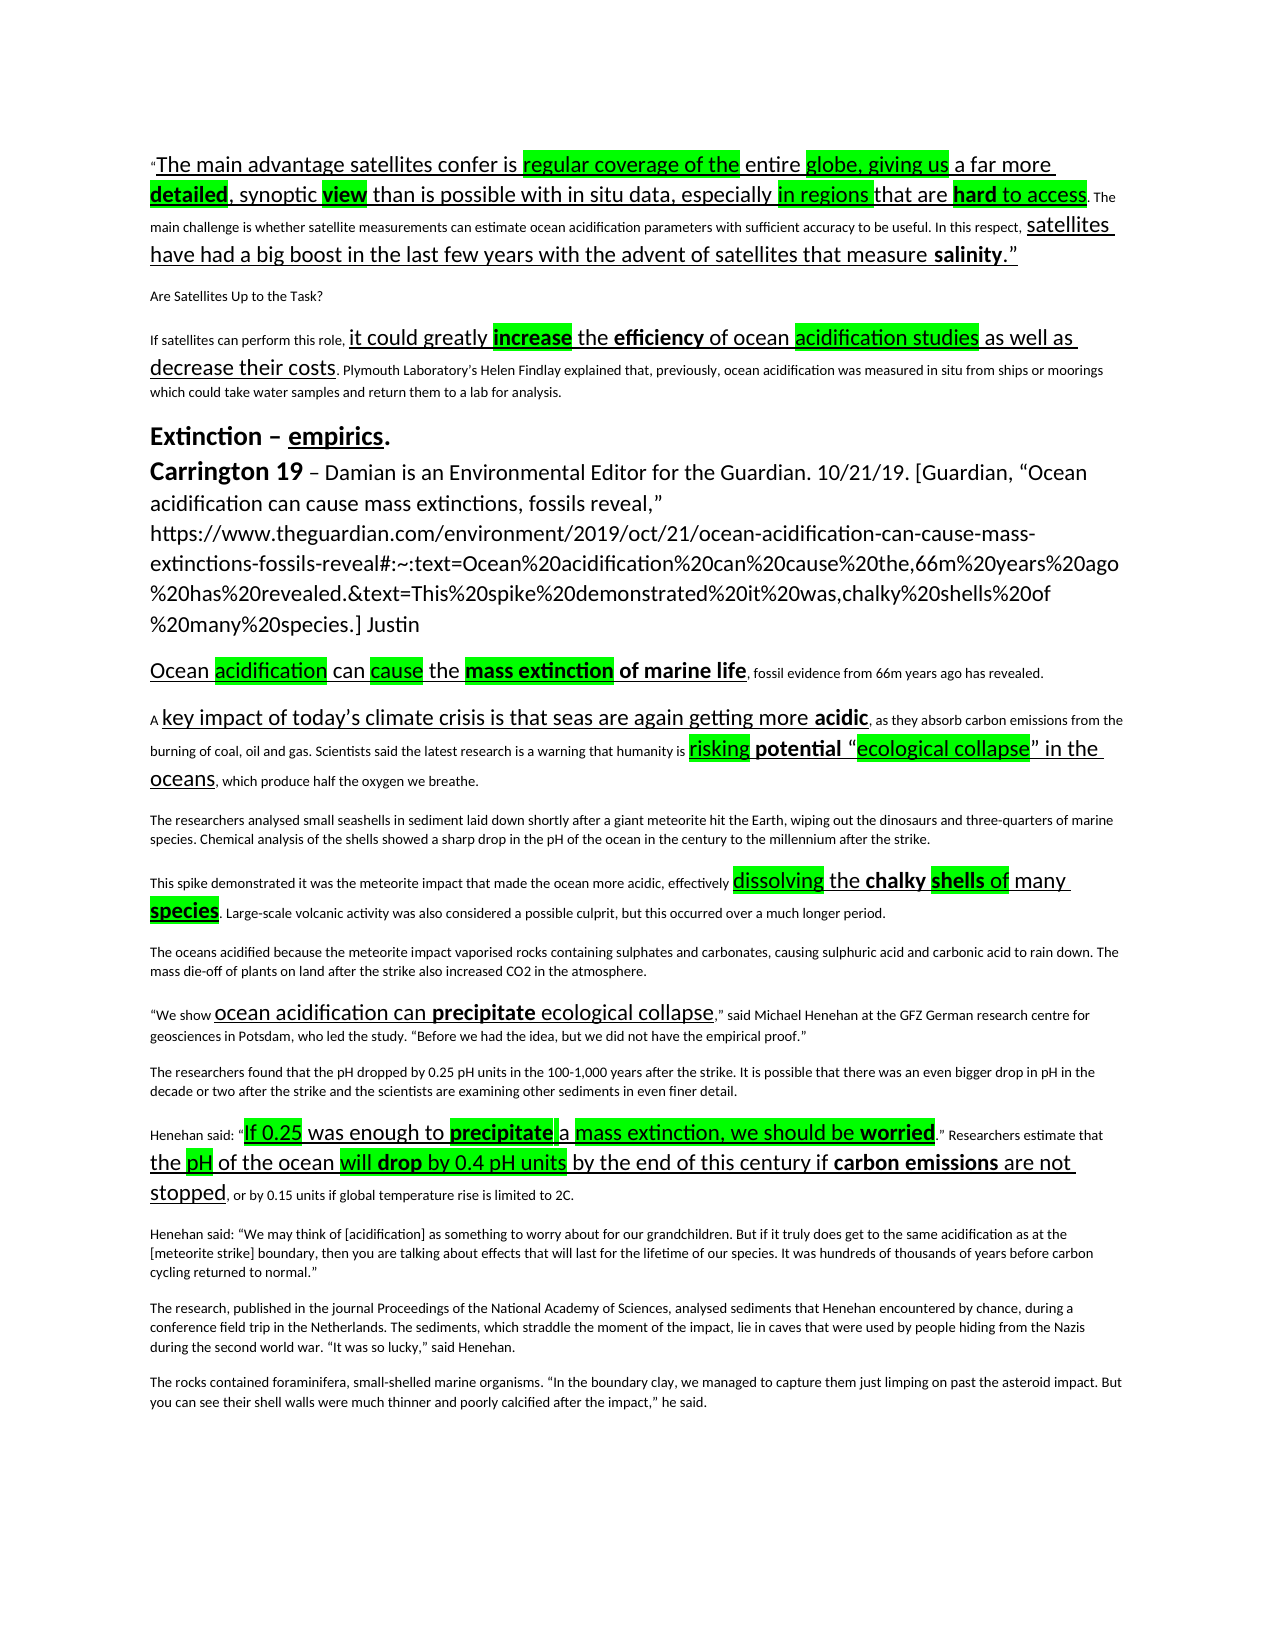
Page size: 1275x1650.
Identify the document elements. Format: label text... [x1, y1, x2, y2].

text Henehan said: “We may think of [acidification] as something to worry about for our grandchildren. But if it truly does get to the same acidification as at the [meteorite strike] boundary, then you are talking about effects that will last for the lifetime of our species. It was hundreds of thousands of years before carbon cycling returned to normal.” [150, 1225, 1125, 1282]
text Henehan said: “If 0.25 was enough to precipitate a mass extinction, we should be worried.” Researchers estimate that the pH of the ocean will drop by 0.4 pH units by the end of this century if carbon emissions are not stopped, or by 0.15 units if global temperature rise is limited to 2C. [150, 1118, 1125, 1207]
text If satellites can perform this role, it could greatly increase the efficiency of ocean acidification studies as well as decrease their costs. Plymouth Laboratory’s Helen Findlay explained that, previously, ocean acidification was measured in situ from ships or moorings which could take water samples and return them to a lab for analysis. [150, 323, 1125, 401]
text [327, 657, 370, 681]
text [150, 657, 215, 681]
text A key impact of today’s climate crisis is that seas are again getting more acidic, as they absorb carbon emissions from the burning of coal, oil and gas. Scientists said the latest research is a warning that humanity is risking potential “ecological collapse” in the oceans, which produce half the oxygen we breathe. [150, 703, 1125, 792]
text The oceans acidified because the meteorite impact vaporised rocks containing sulphates and carbonates, causing sulphuric acid and carbonic acid to rain down. The mass die-off of plants on land after the strike also increased CO2 in the atmosphere. [150, 943, 1125, 980]
text This spike demonstrated it was the meteorite impact that made the ocean more acidic, effectively dissolving the chalky shells of many species. Large-scale volcanic activity was also considered a possible culprit, but this occurred over a much longer period. [150, 866, 1125, 924]
text The researchers analysed small seashells in sediment laid down shortly after a giant meteorite hit the Earth, wiping out the dinosaurs and three-quarters of marine species. Chemical analysis of the shells showed a sharp drop in the pH of the ocean in the century to the millennium after the strike. [150, 811, 1125, 848]
text The research, published in the journal Proceedings of the National Academy of Sciences, analysed sediments that Henehan encountered by chance, during a conference field trip in the Netherlands. The sediments, which straddle the moment of the impact, lie in caves that were used by people hiding from the Nazis during the second world war. “It was so lucky,” said Henehan. [150, 1299, 1125, 1356]
text The researchers found that the pH dropped by 0.25 pH units in the 100-1,000 years after the strike. It is possible that there was an even bigger drop in pH in the decade or two after the strike and the scientists are examining other sediments in even finer detail. [150, 1063, 1125, 1100]
text The rocks contained foraminifera, small-shelled marine organisms. “In the boundary clay, we managed to capture them just limping on past the asteroid impact. But you can see their shell walls were much thinner and poorly calcified after the impact,” he said. [150, 1374, 1125, 1411]
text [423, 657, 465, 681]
text Carrington 19 – Damian is an Environmental Editor for the Guardian. 10/21/19. [Guardian, “Ocean acidification can cause mass extinctions, fossils reveal,” https://www.theguardian.com/environment/2019/oct/21/ocean-acidification-can-cause-mass-extinctions-fossils-reveal#:~:text=Ocean%20acidification%20can%20cause%20the,66m%20years%20ago%20has%20revealed.&text=This%20spike%20demonstrated%20it%20was,chalky%20shells%20of%20many%20species.] Justin [150, 454, 1125, 638]
subtitle Extinction – empirics. [150, 419, 1125, 452]
text Are Satellites Up to the Task? [150, 287, 1125, 305]
text “The main advantage satellites confer is regular coverage of the entire globe, giving us a far more detailed, synoptic view than is possible with in situ data, especially in regions that are hard to access. The main challenge is whether satellite measurements can estimate ocean acidification parameters with sufficient accuracy to be useful. In this respect, satellites have had a big boost in the last few years with the advent of satellites that measure salinity.” [150, 150, 1125, 269]
text Ocean acidification can cause the mass extinction of marine life, fossil evidence from 66m years ago has revealed. [614, 657, 1125, 685]
text “We show ocean acidification can precipitate ecological collapse,” said Michael Henehan at the GFZ German research centre for geosciences in Potsdam, who led the study. “Before we had the idea, but we did not have the empirical proof.” [150, 998, 1125, 1045]
